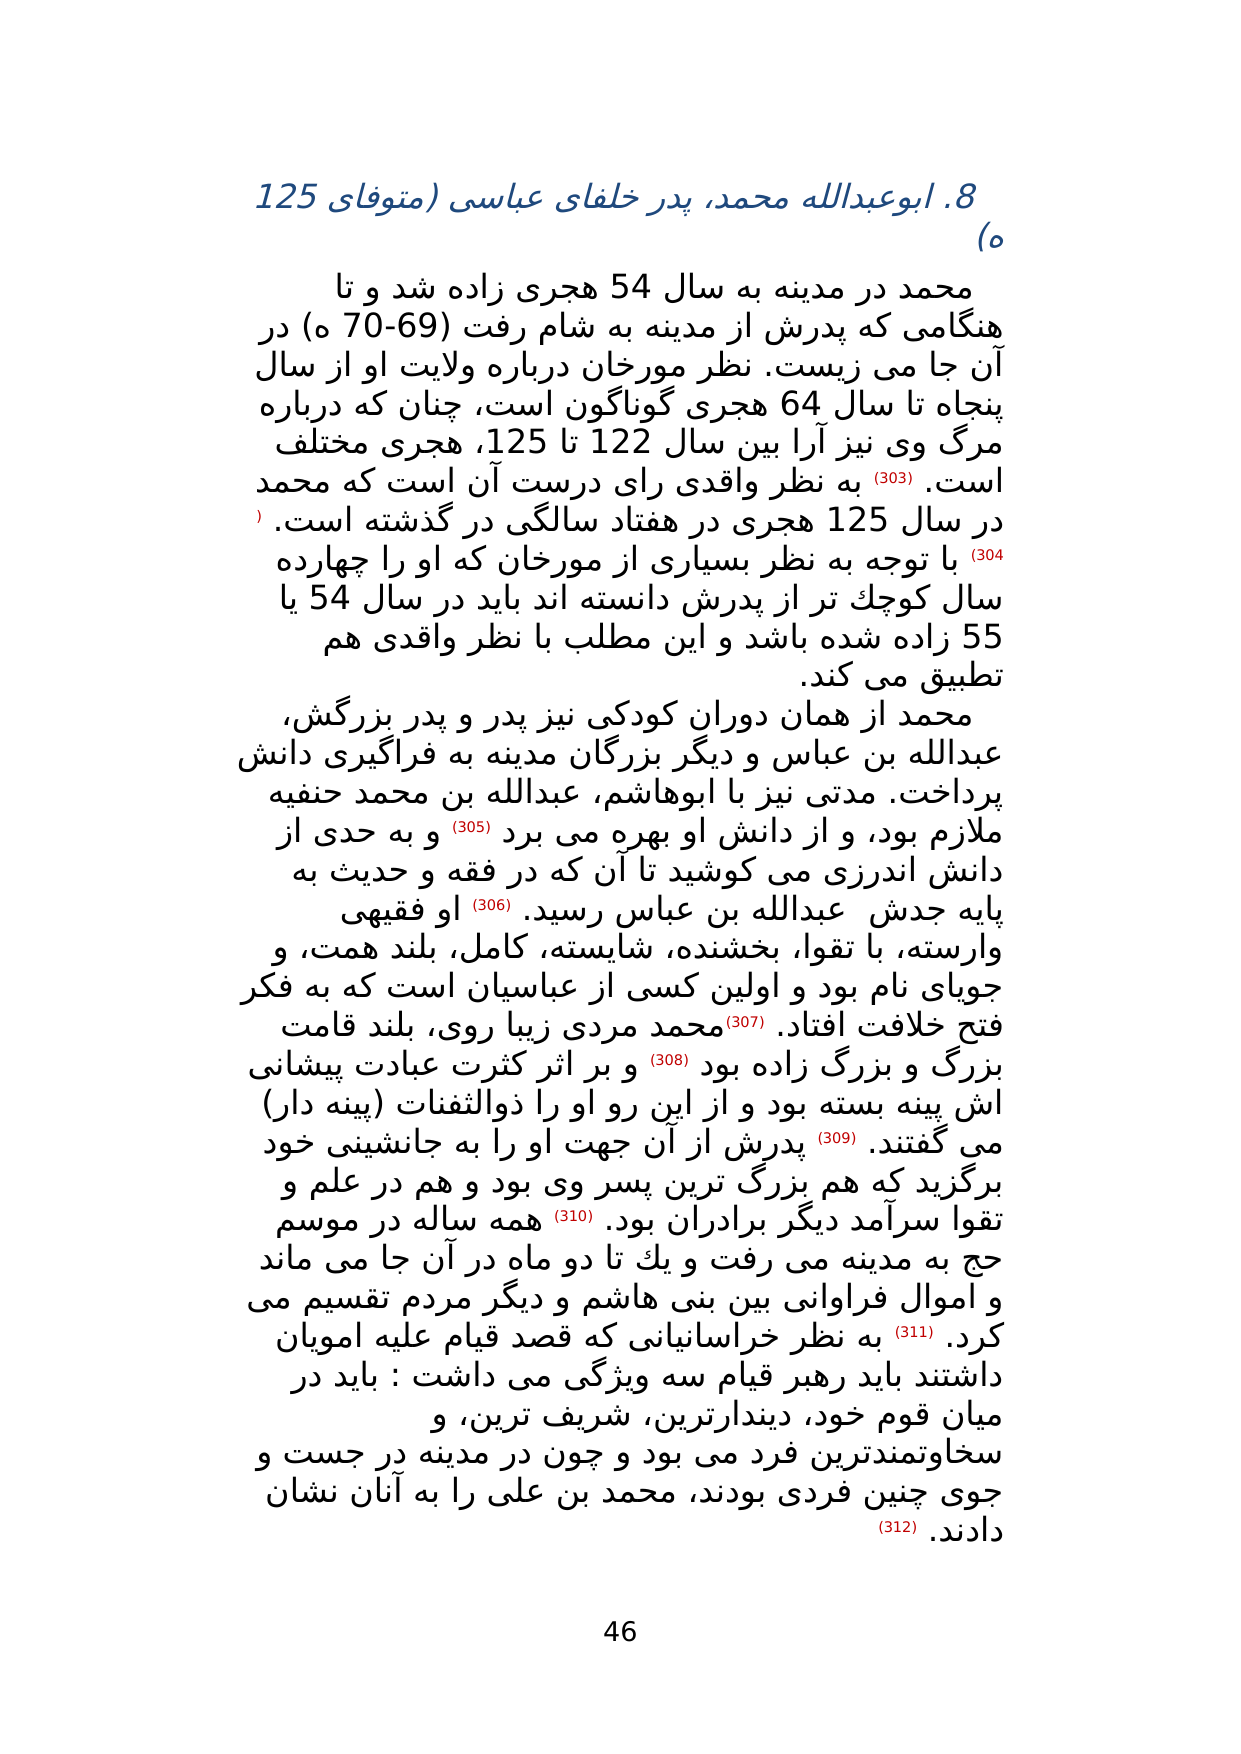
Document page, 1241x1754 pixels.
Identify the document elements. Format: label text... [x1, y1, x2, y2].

subtitle 8. ابوعبدالله محمد، پدر خلفاى عباسى (متوفاى 125 ه) [236, 177, 1004, 255]
text محمد از همان دوران كودكى نيز پدر و پدر بزرگش، عبدالله بن عباس و ديگر بزرگان مدينه به فراگيرى دانش پرداخت. مدتى نيز با ابوهاشم، عبدالله بن محمد حنفيه ملازم بود، و از دانش او بهره مى برد (305) و به حدى از دانش اندرزى مى كوشيد تا آن كه در فقه و حديث به پايه جدش ‍ عبدالله بن عباس رسيد. (306) او فقيهى وارسته، با تقوا، بخشنده، شايسته، كامل، بلند همت، و جوياى نام بود و اولين كسى از عباسيان است كه به فكر فتح خلافت افتاد. (307)محمد مردى زيبا روى، بلند قامت بزرگ و بزرگ زاده بود (308) و بر اثر كثرت عبادت پيشانى اش پينه بسته بود و از اين رو او را ذوالثفنات (پينه دار) مى گفتند. (309) پدرش از آن جهت او را به جانشينى خود برگزيد كه هم بزرگ ترين پسر وى بود و هم در علم و تقوا سرآمد ديگر برادران بود. (310) همه ساله در موسم حج به مدينه مى رفت و يك تا دو ماه در آن جا مى ماند و اموال فراوانى بين بنى هاشم و ديگر مردم تقسيم مى كرد. (311) به نظر خراسانيانى كه قصد قيام عليه امويان داشتند بايد رهبر قيام سه ويژگى مى داشت : بايد در ميان قوم خود، ديندارترين، شريف ترين، و سخاوتمندترين فرد مى بود و چون در مدينه در جست و جوى چنين فردى بودند، محمد بن على را به آنان نشان دادند. (312) [236, 695, 1004, 1549]
text محمد در مدينه به سال 54 هجرى زاده شد و تا هنگامى كه پدرش از مدينه به شام رفت (69-70 ه) در آن جا مى زيست. نظر مورخان درباره ولايت او از سال پنجاه تا سال 64 هجرى گوناگون است، چنان كه درباره مرگ وى نيز آرا بين سال 122 تا 125، هجرى مختلف است. (303) به نظر واقدى راى درست آن است كه محمد در سال 125 هجرى در هفتاد سالگى در گذشته است. (304) با توجه به نظر بسيارى از مورخان كه او را چهارده سال كوچك تر از پدرش دانسته اند بايد در سال 54 يا 55 زاده شده باشد و اين مطلب با نظر واقدى هم تطبيق مى كند. [236, 267, 1004, 695]
